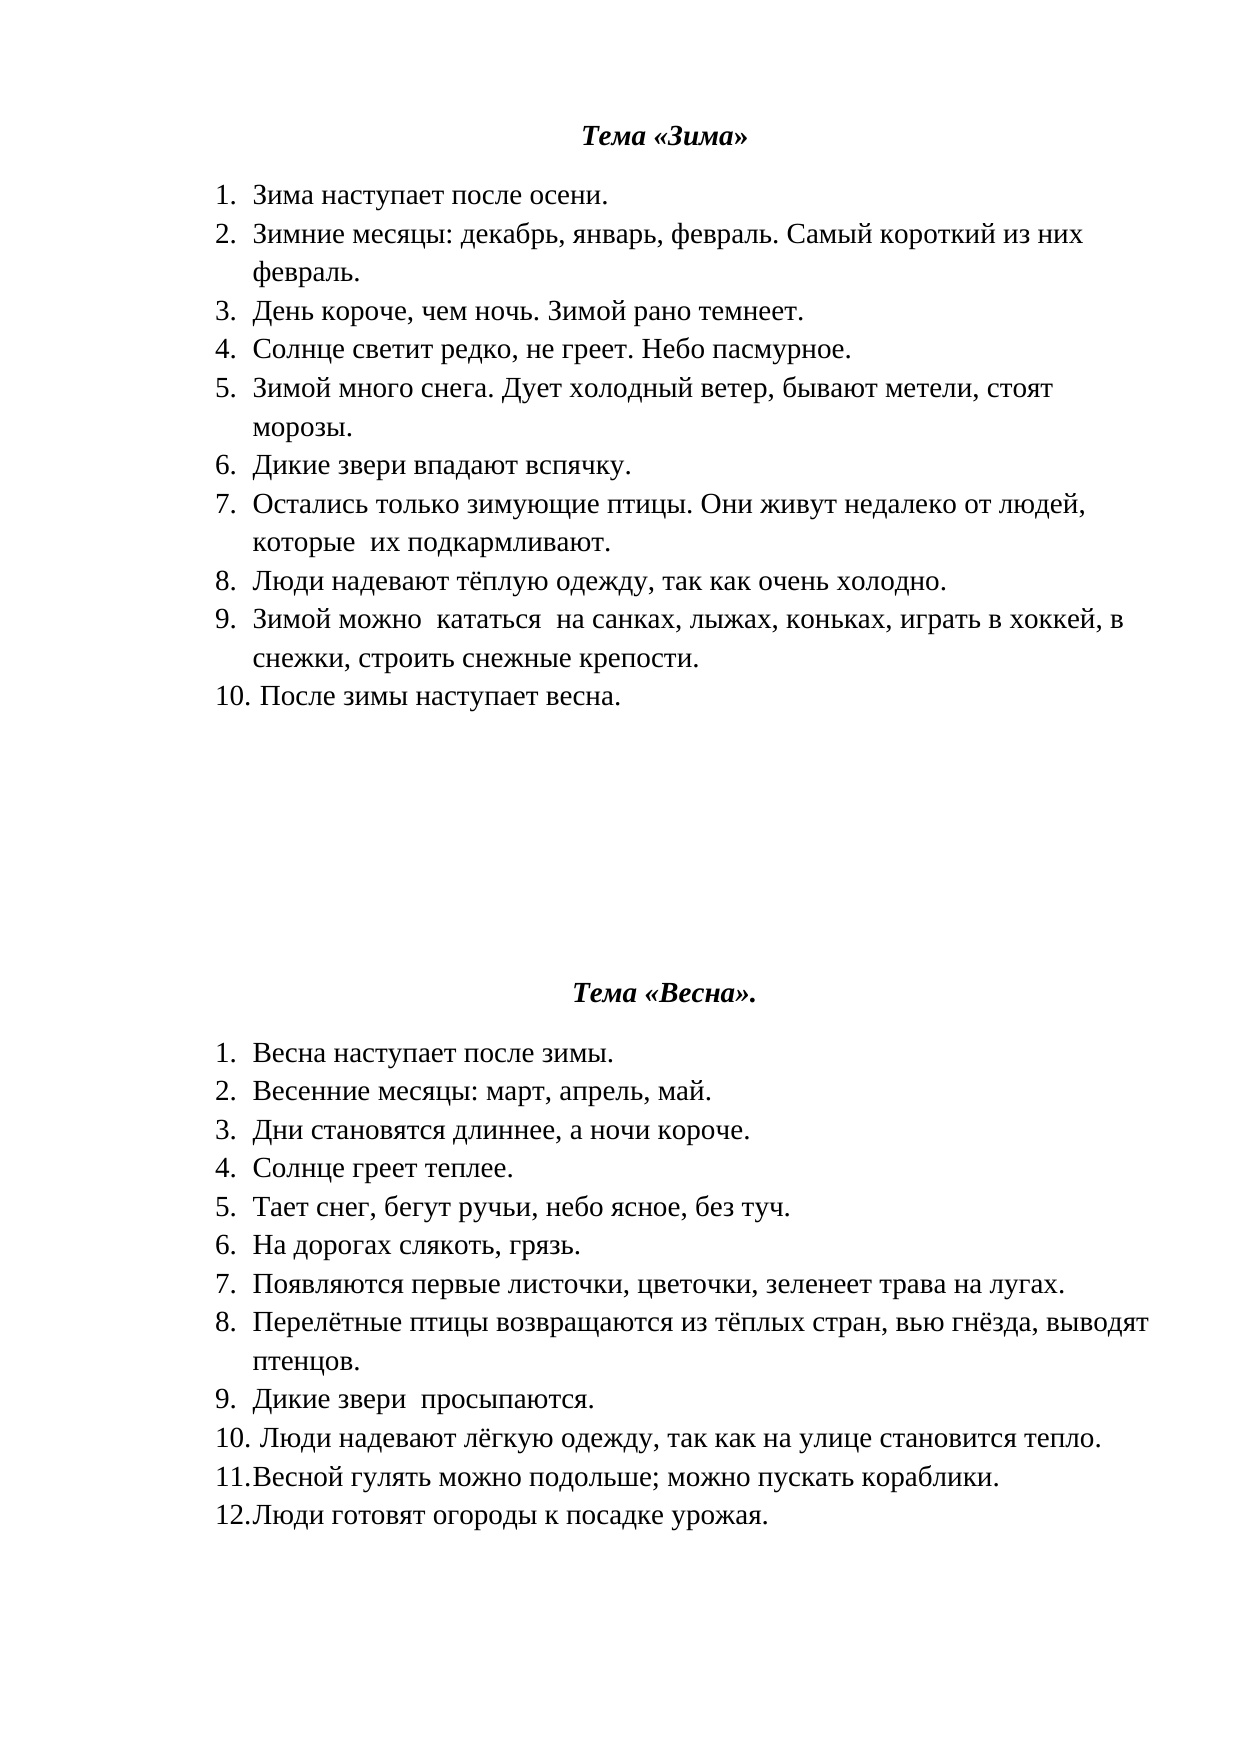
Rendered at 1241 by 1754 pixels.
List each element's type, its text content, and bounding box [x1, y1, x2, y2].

list Солнце греет теплее. [215, 1150, 1152, 1184]
list Люди надевают тёплую одежду, так как очень холодно. [215, 563, 1152, 596]
list Дикие звери впадают вспячку. [215, 447, 1152, 481]
list Солнце светит редко, не греет. Небо пасмурное. [215, 332, 1152, 365]
list Зима наступает после осени. [215, 177, 1152, 211]
text Тема «Весна». [177, 975, 1152, 1009]
list Дикие звери просыпаются. [215, 1382, 1152, 1415]
list Дни становятся длиннее, а ночи короче. [215, 1112, 1152, 1145]
list Люди готовят огороды к посадке урожая. [215, 1497, 1152, 1531]
text Тема «Зима» [177, 118, 1152, 152]
list Зимние месяцы: декабрь, январь, февраль. Самый короткий из них февраль. [215, 216, 1152, 288]
list День короче, чем ночь. Зимой рано темнеет. [215, 293, 1152, 327]
list На дорогах слякоть, грязь. [215, 1227, 1152, 1261]
list Зимой много снега. Дует холодный ветер, бывают метели, стоят морозы. [215, 370, 1152, 442]
list Зимой можно кататься на санках, лыжах, коньках, играть в хоккей, в снежки, строить снежные крепости. [215, 601, 1152, 673]
list Появляются первые листочки, цветочки, зеленеет трава на лугах. [215, 1266, 1152, 1299]
list Весна наступает после зимы. [215, 1035, 1152, 1068]
list После зимы наступает весна. [215, 678, 1152, 712]
list Весной гулять можно подольше; можно пускать кораблики. [215, 1459, 1152, 1492]
list Тает снег, бегут ручьи, небо ясное, без туч. [215, 1189, 1152, 1222]
list Перелётные птицы возвращаются из тёплых стран, вью гнёзда, выводят птенцов. [215, 1304, 1152, 1377]
list Люди надевают лёгкую одежду, так как на улице становится тепло. [215, 1420, 1152, 1454]
list Весенние месяцы: март, апрель, май. [215, 1073, 1152, 1107]
list Остались только зимующие птицы. Они живут недалеко от людей, которые их подкармливают. [215, 486, 1152, 558]
